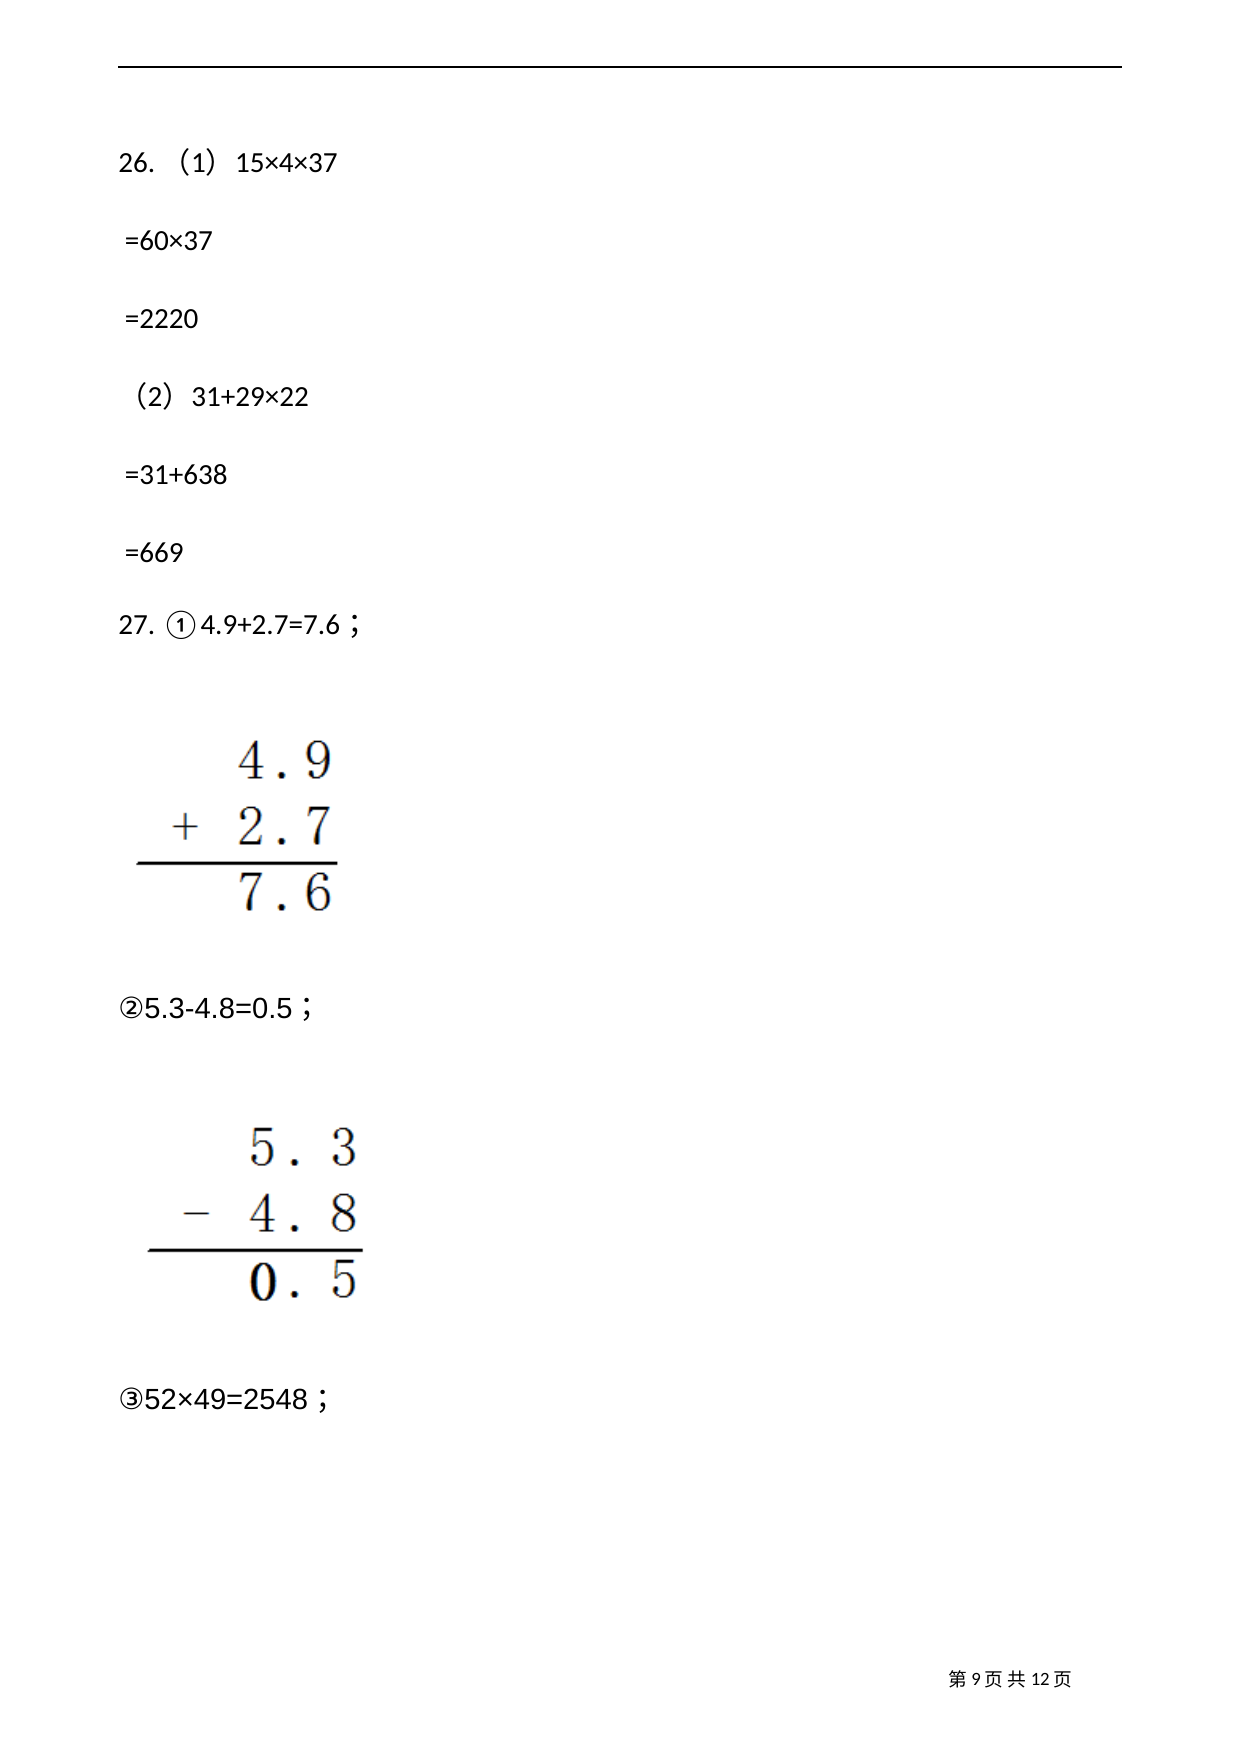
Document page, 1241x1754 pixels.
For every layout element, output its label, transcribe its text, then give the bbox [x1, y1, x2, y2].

text 26. （1）15×4×37 =60×37 =2220 （2）31+29×22 =31+638 =669 [118, 129, 1122, 584]
picture [124, 708, 413, 950]
text 27. ①4.9+2.7=7.6； [118, 591, 1122, 968]
text ②5.3-4.8=0.5； [118, 975, 1122, 1352]
text ③52×49=2548； [118, 1367, 1122, 1432]
picture [126, 1092, 440, 1337]
